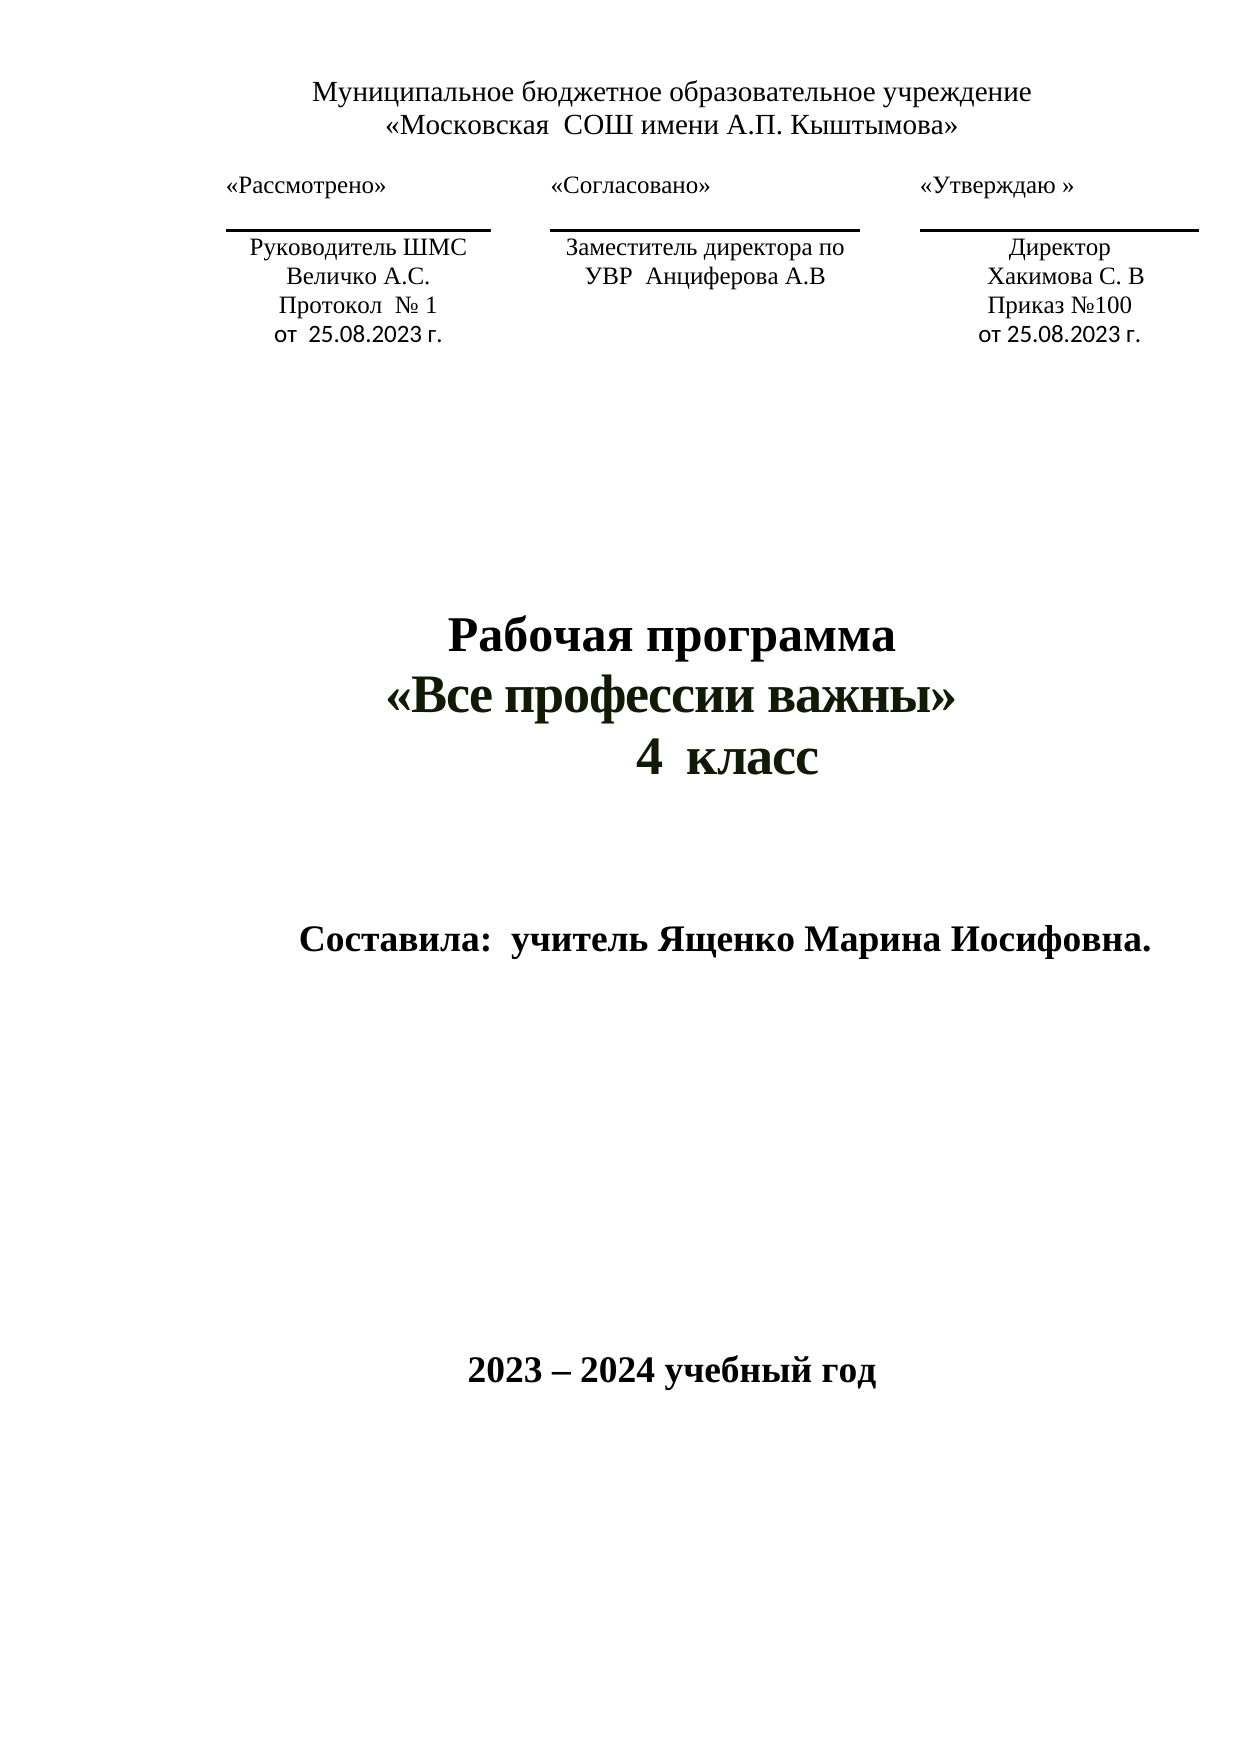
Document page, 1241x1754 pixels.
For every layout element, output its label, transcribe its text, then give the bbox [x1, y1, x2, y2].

text «Московская СОШ имени А.П. Кыштымова» [192, 107, 1152, 141]
table_header «Согласовано» Заместитель директора по УВР Анциферова А.В [502, 170, 871, 403]
table_header «Рассмотрено» Руководитель ШМС Величко А.С. Протокол № 1 от 25.08.2023 г. [177, 170, 502, 403]
text «Все профессии важны» [192, 662, 1152, 724]
list 4 класс [304, 724, 1152, 787]
text Муниципальное бюджетное образовательное учреждение [192, 74, 1152, 107]
table_header «Утверждаю » Директор Хакимова С. В Приказ №100 от 25.08.2023 г. [871, 170, 1211, 403]
text Составила: учитель Ященко Марина Иосифовна. [192, 916, 1152, 959]
text Рабочая программа [192, 604, 1152, 662]
text 2023 – 2024 учебный год [192, 1347, 1152, 1390]
